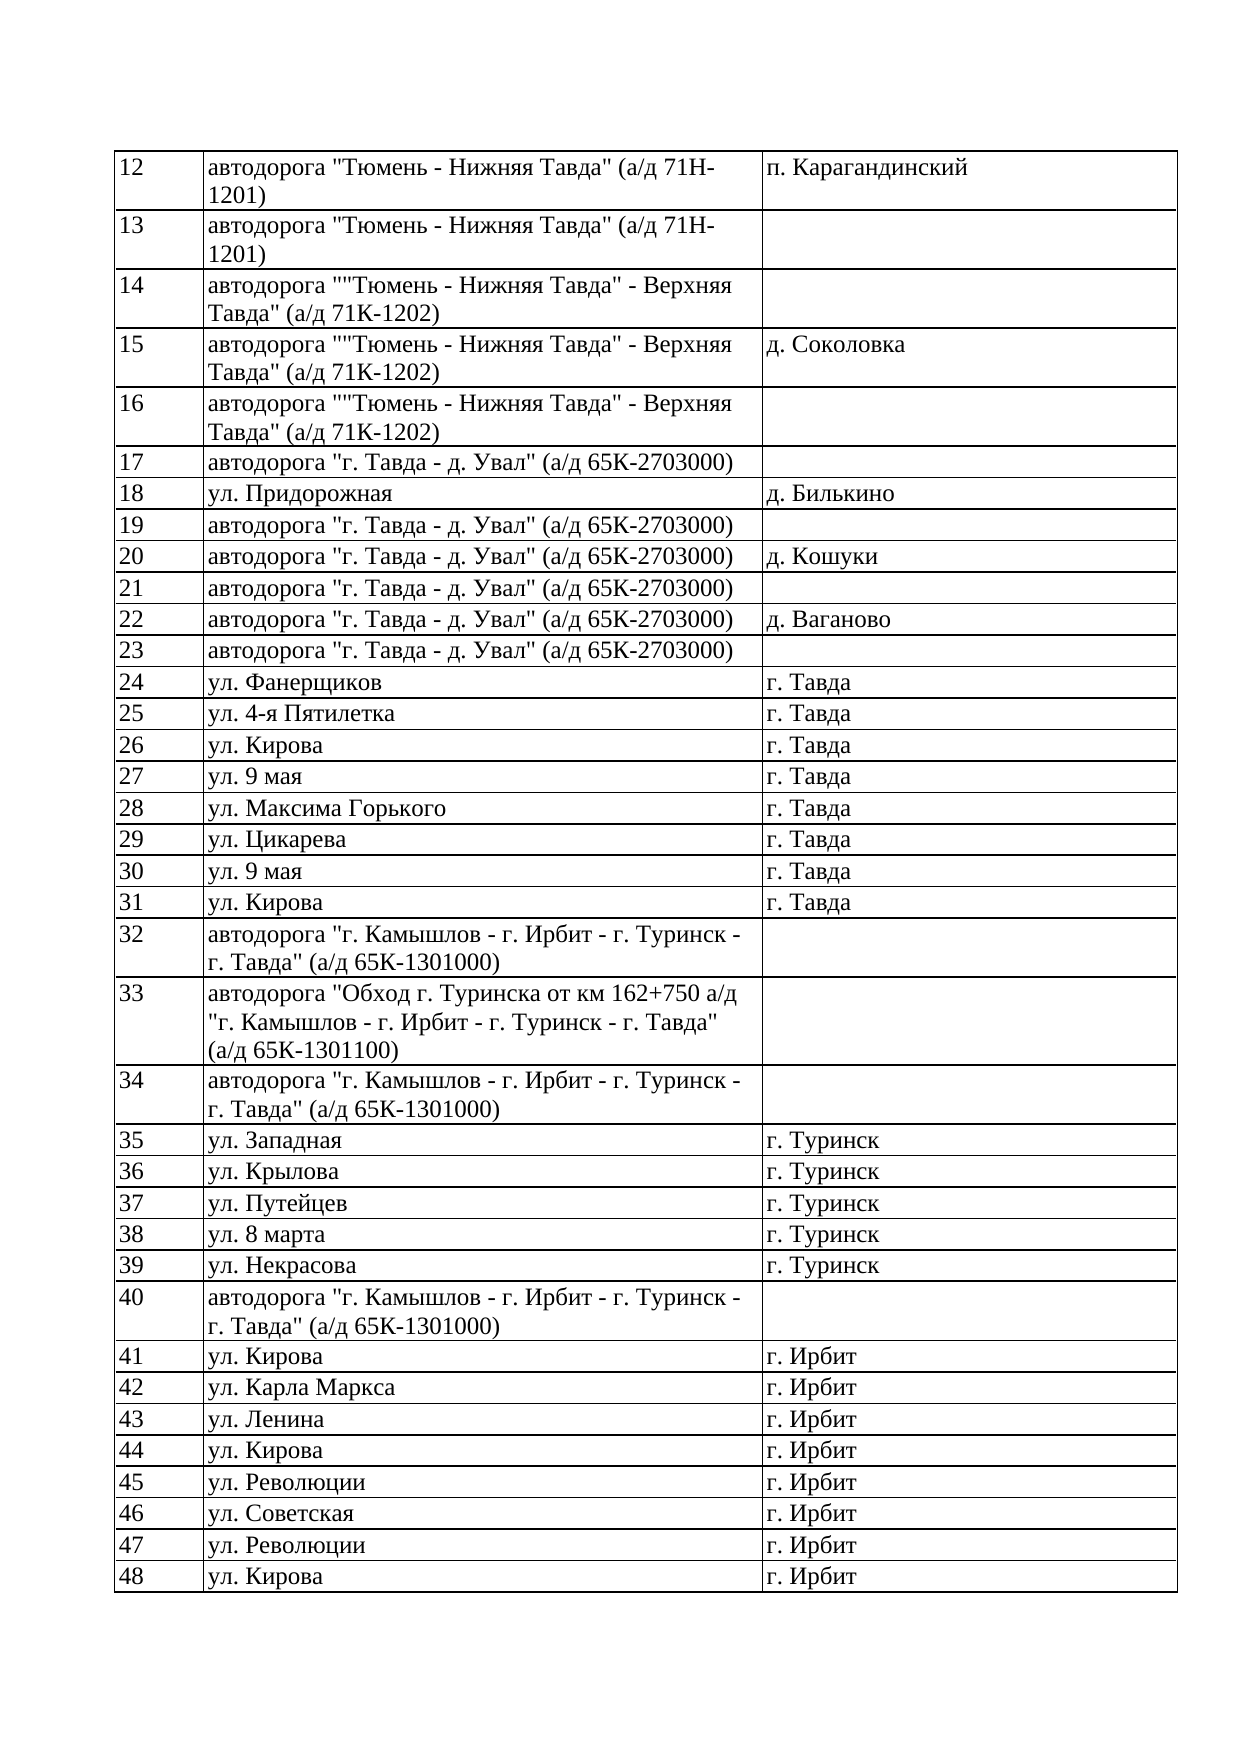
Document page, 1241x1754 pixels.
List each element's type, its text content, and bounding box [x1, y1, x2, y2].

table_cell [763, 268, 1177, 327]
table_cell 42 [115, 1372, 203, 1402]
table_cell [763, 209, 1177, 268]
table_cell 43 [115, 1404, 203, 1434]
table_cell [204, 211, 762, 268]
table_cell г. Туринск [763, 1186, 1177, 1217]
table_cell ул. Кирова [204, 887, 762, 917]
table_cell ул. Крылова [204, 1156, 762, 1186]
table_cell 13 [115, 210, 203, 268]
table_cell 14 [115, 269, 203, 327]
table_cell автодорога ""Тюмень - Нижняя Тавда" - Верхняя Тавда" (а/д 71К-1202) [204, 388, 762, 445]
table_cell ул. Кирова [204, 1341, 762, 1371]
table_cell ул. 9 мая [204, 856, 762, 886]
table_cell 27 [115, 761, 203, 791]
table_cell г. Ирбит [763, 1434, 1177, 1465]
table_cell 20 [115, 541, 203, 571]
table_cell г. Ирбит [763, 1403, 1177, 1434]
table_cell 29 [115, 824, 203, 854]
table_cell автодорога "г. Тавда - д. Увал" (а/д 65К-2703000) [204, 604, 762, 634]
table_cell автодорога "г. Камышлов - г. Ирбит - г. Туринск - г. Тавда" (а/д 65К-1301000) [204, 1066, 762, 1123]
table_cell г. Тавда [763, 760, 1177, 791]
table_cell 23 [115, 635, 203, 666]
table_cell 28 [115, 793, 203, 823]
table_cell г. Туринск [763, 1218, 1177, 1249]
table_cell г. Ирбит [763, 1560, 1177, 1591]
table_cell г. Тавда [763, 854, 1177, 886]
table_cell г. Ирбит [763, 1371, 1177, 1402]
table_cell ул. Максима Горького [204, 793, 762, 823]
table_cell г. Тавда [763, 666, 1177, 697]
table_cell 32 [115, 918, 203, 976]
table_cell г. Ирбит [763, 1497, 1177, 1528]
table_cell г. Ирбит [763, 1528, 1177, 1560]
table_cell п. Карагандинский [763, 152, 1177, 209]
table_cell г. Тавда [763, 729, 1177, 760]
table_cell автодорога "г. Тавда - д. Увал" (а/д 65К-2703000) [204, 636, 762, 666]
table_cell 25 [115, 698, 203, 728]
table_cell [763, 1064, 1177, 1123]
table_cell ул. Путейцев [204, 1188, 762, 1217]
table_cell автодорога "г. Тавда - д. Увал" (а/д 65К-2703000) [204, 573, 762, 603]
table_cell г. Ирбит [763, 1340, 1177, 1371]
table_cell д. Билькино [763, 477, 1177, 508]
table_cell [763, 1280, 1177, 1339]
table_cell ул. Придорожная [204, 478, 762, 508]
table_cell 31 [115, 887, 203, 917]
table_cell г. Ирбит [763, 1465, 1177, 1497]
table_cell 48 [115, 1561, 203, 1591]
table_cell автодорога ""Тюмень - Нижняя Тавда" - Верхняя Тавда" (а/д 71К-1202) [204, 270, 762, 327]
table_cell ул. 8 марта [204, 1219, 762, 1249]
table_cell [763, 634, 1177, 666]
table_cell автодорога ""Тюмень - Нижняя Тавда" - Верхняя Тавда" (а/д 71К-1202) [204, 329, 762, 386]
table_cell д. Ваганово [763, 603, 1177, 634]
table_cell [763, 571, 1177, 603]
table_cell автодорога "Обход г. Туринска от км 162+750 а/д "г. Камышлов - г. Ирбит - г. Туринск - г. Тавда" (а/д 65К-1301100) [204, 978, 762, 1064]
table_cell 37 [115, 1187, 203, 1217]
table_cell [763, 917, 1177, 976]
table_cell [763, 445, 1177, 477]
table_cell ул. Кирова [204, 1436, 762, 1465]
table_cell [204, 152, 762, 209]
table_cell г. Тавда [763, 823, 1177, 854]
table_cell ул. Кирова [204, 1561, 762, 1591]
table_cell 15 [115, 328, 203, 386]
table_cell ул. Революции [204, 1467, 762, 1497]
table_cell ул. Ленина [204, 1404, 762, 1434]
table_cell г. Тавда [763, 791, 1177, 823]
table_cell г. Тавда [763, 697, 1177, 728]
table_cell г. Туринск [763, 1249, 1177, 1280]
table_cell ул. Карла Маркса [204, 1373, 762, 1402]
table_cell автодорога "г. Тавда - д. Увал" (а/д 65К-2703000) [204, 510, 762, 540]
table_cell 18 [115, 478, 203, 508]
table_cell [763, 508, 1177, 540]
table_cell 30 [115, 855, 203, 886]
table_cell 47 [115, 1529, 203, 1560]
table_cell ул. 4-я Пятилетка [204, 699, 762, 728]
table_cell ул. Советская [204, 1498, 762, 1528]
table_cell 36 [115, 1156, 203, 1186]
table_cell 24 [115, 667, 203, 697]
table_cell 34 [115, 1065, 203, 1123]
table_cell 45 [115, 1466, 203, 1497]
table_cell 38 [115, 1219, 203, 1249]
table_cell ул. Кирова [204, 730, 762, 760]
table_cell ул. Фанерщиков [204, 667, 762, 697]
table_cell 33 [115, 977, 203, 1064]
table_cell д. Кошуки [763, 540, 1177, 571]
table_cell [763, 386, 1177, 445]
table_cell ул. Западная [204, 1125, 762, 1154]
table_cell [763, 976, 1177, 1064]
table_cell ул. 9 мая [204, 762, 762, 791]
table_cell г. Тавда [763, 886, 1177, 917]
table_cell ул. Некрасова [204, 1251, 762, 1280]
table_cell д. Соколовка [763, 327, 1177, 386]
table_cell 46 [115, 1498, 203, 1528]
table_cell 16 [115, 387, 203, 445]
table_cell 17 [115, 446, 203, 477]
table_cell автодорога "г. Тавда - д. Увал" (а/д 65К-2703000) [204, 447, 762, 477]
table_cell г. Туринск [763, 1123, 1177, 1154]
table_cell 44 [115, 1435, 203, 1465]
table_cell г. Туринск [763, 1155, 1177, 1186]
table_cell 21 [115, 572, 203, 603]
table_cell 22 [115, 604, 203, 634]
table_cell 19 [115, 509, 203, 540]
table_cell 12 [115, 152, 203, 209]
table_cell 35 [115, 1124, 203, 1154]
table_cell ул. Цикарева [204, 825, 762, 854]
table_cell автодорога "г. Тавда - д. Увал" (а/д 65К-2703000) [204, 541, 762, 571]
table_cell 40 [115, 1281, 203, 1339]
table_cell автодорога "г. Камышлов - г. Ирбит - г. Туринск - г. Тавда" (а/д 65К-1301000) [204, 1282, 762, 1339]
table_cell 39 [115, 1250, 203, 1280]
table_cell 41 [115, 1341, 203, 1371]
table_cell ул. Революции [204, 1530, 762, 1560]
table_cell автодорога "г. Камышлов - г. Ирбит - г. Туринск - г. Тавда" (а/д 65К-1301000) [204, 919, 762, 976]
table_cell 26 [115, 730, 203, 760]
